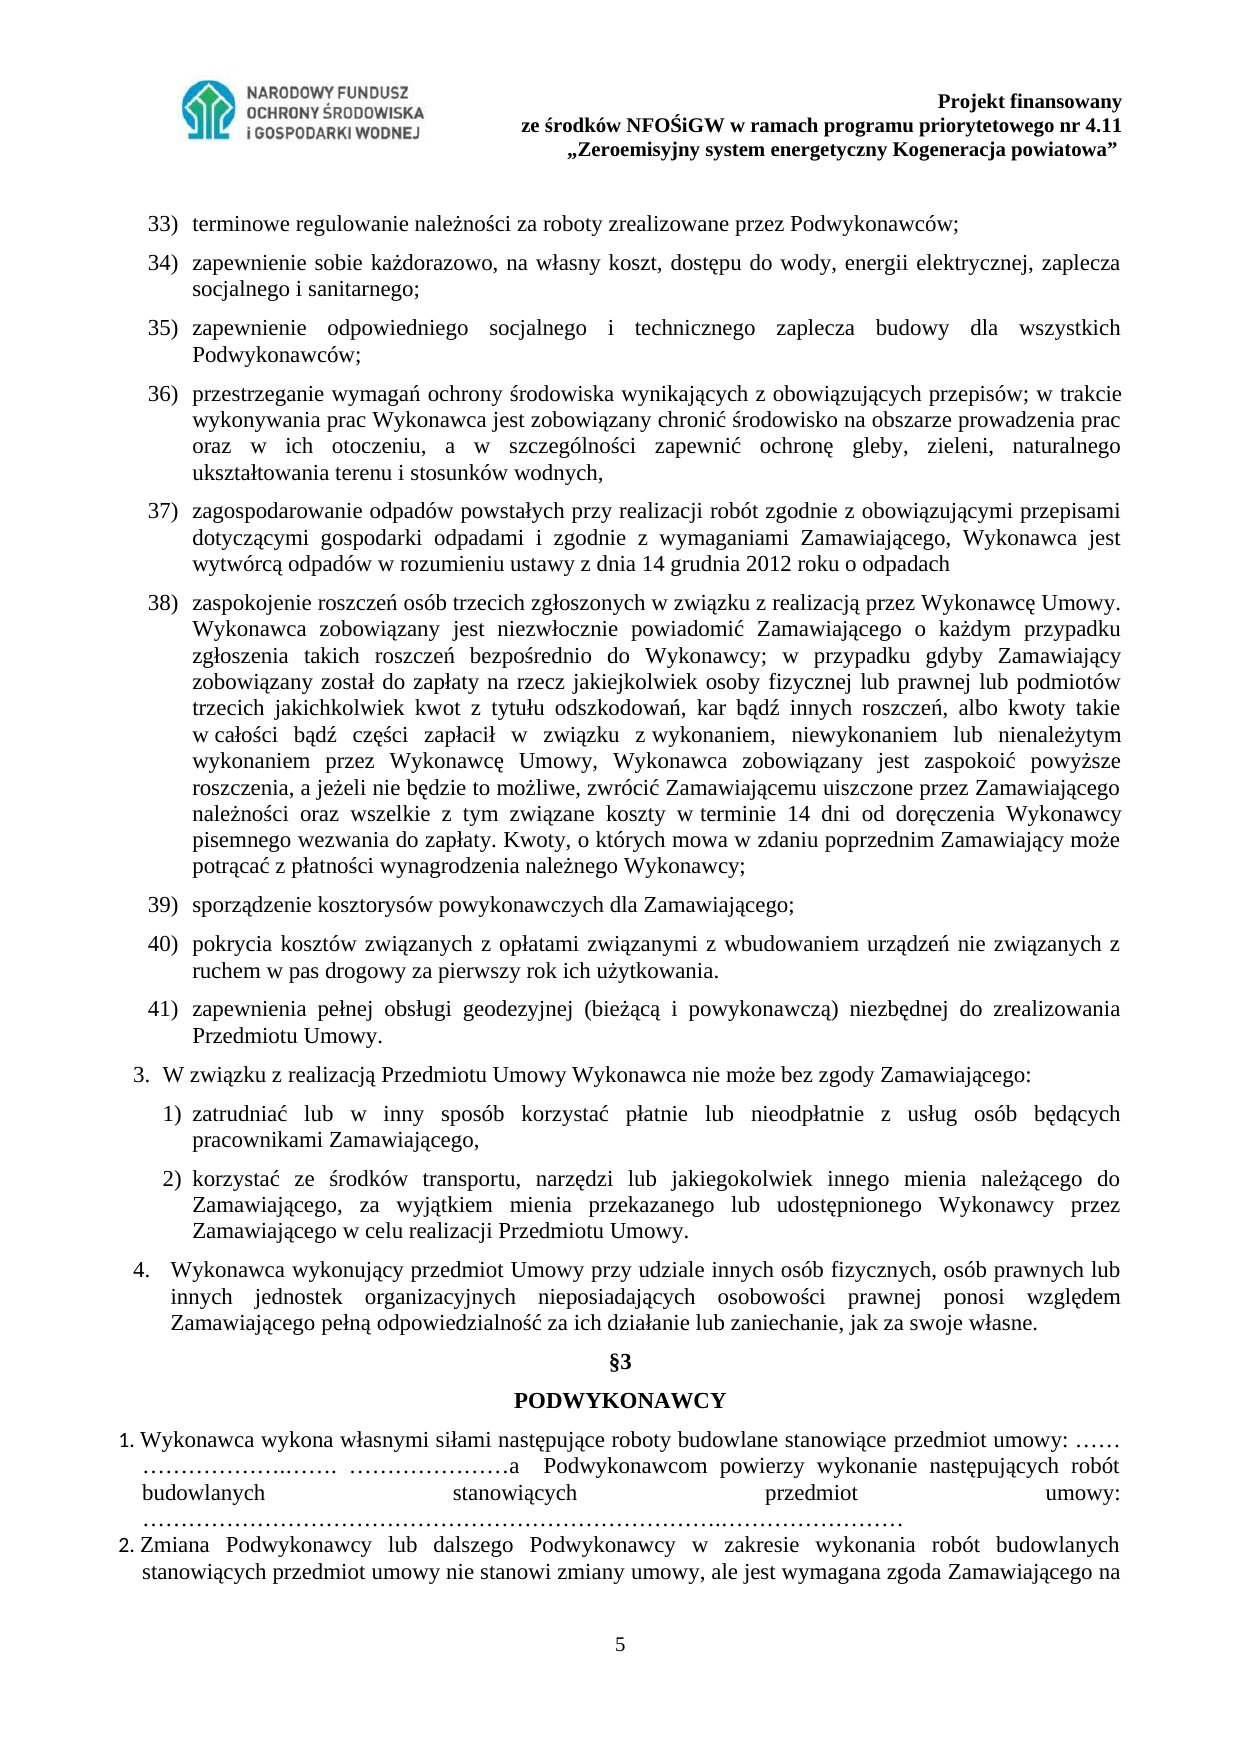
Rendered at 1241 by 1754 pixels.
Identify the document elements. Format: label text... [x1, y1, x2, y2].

list zapewnienie sobie każdorazowo, na własny koszt, dostępu do wody, energii elektrycznej, zaplecza socjalnego i sanitarnego; [148, 249, 1122, 302]
list Wykonawca wykona własnymi siłami następujące roboty budowlane stanowiące przedmiot umowy: …… ……………….……. …………………a Podwykonawcom powierzy wykonanie następujących robót budowlanych stanowiących przedmiot umowy: ………………………………………………………………….…………………… [118, 1426, 1121, 1531]
list zatrudniać lub w inny sposób korzystać płatnie lub nieodpłatnie z usług osób będących pracownikami Zamawiającego, [162, 1099, 1122, 1152]
list W związku z realizacją Przedmiotu Umowy Wykonawca nie może bez zgody Zamawiającego: [133, 1061, 1122, 1087]
list przestrzeganie wymagań ochrony środowiska wynikających z obowiązujących przepisów; w trakcie wykonywania prac Wykonawca jest zobowiązany chronić środowisko na obszarze prowadzenia prac oraz w ich otoczeniu, a w szczególności zapewnić ochronę gleby, zieleni, naturalnego ukształtowania terenu i stosunków wodnych, [148, 379, 1122, 485]
text §3 [118, 1348, 1122, 1374]
list pokrycia kosztów związanych z opłatami związanymi z wbudowaniem urządzeń nie związanych z ruchem w pas drogowy za pierwszy rok ich użytkowania. [148, 930, 1122, 983]
list zapewnienie odpowiedniego socjalnego i technicznego zaplecza budowy dla wszystkich Podwykonawców; [148, 314, 1122, 367]
picture [177, 47, 429, 174]
list zapewnienia pełnej obsługi geodezyjnej (bieżącą i powykonawczą) niezbędnej do zrealizowania Przedmiotu Umowy. [148, 996, 1122, 1048]
list korzystać ze środków transportu, narzędzi lub jakiegokolwiek innego mienia należącego do Zamawiającego, za wyjątkiem mienia przekazanego lub udostępnionego Wykonawcy przez Zamawiającego w celu realizacji Przedmiotu Umowy. [162, 1165, 1122, 1244]
list PODWYKONAWCY [118, 1387, 1122, 1413]
list terminowe regulowanie należności za roboty zrealizowane przez Podwykonawców; [148, 210, 1122, 237]
list zaspokojenie roszczeń osób trzecich zgłoszonych w związku z realizacją przez Wykonawcę Umowy. Wykonawca zobowiązany jest niezwłocznie powiadomić Zamawiającego o każdym przypadku zgłoszenia takich roszczeń bezpośrednio do Wykonawcy; w przypadku gdyby Zamawiający zobowiązany został do zapłaty na rzecz jakiejkolwiek osoby fizycznej lub prawnej lub podmiotów trzecich jakichkolwiek kwot z tytułu odszkodowań, kar bądź innych roszczeń, albo kwoty takie w całości bądź części zapłacił w związku z wykonaniem, niewykonaniem lub nienależytym wykonaniem przez Wykonawcę Umowy, Wykonawca zobowiązany jest zaspokoić powyższe roszczenia, a jeżeli nie będzie to możliwe, zwrócić Zamawiającemu uiszczone przez Zamawiającego należności oraz wszelkie z tym związane koszty w terminie 14 dni od doręczenia Wykonawcy pisemnego wezwania do zapłaty. Kwoty, o których mowa w zdaniu poprzednim Zamawiający może potrącać z płatności wynagrodzenia należnego Wykonawcy; [148, 589, 1122, 879]
list sporządzenie kosztorysów powykonawczych dla Zamawiającego; [148, 891, 1122, 918]
list zagospodarowanie odpadów powstałych przy realizacji robót zgodnie z obowiązującymi przepisami dotyczącymi gospodarki odpadami i zgodnie z wymaganiami Zamawiającego, Wykonawca jest wytwórcą odpadów w rozumieniu ustawy z dnia 14 grudnia 2012 roku o odpadach [148, 497, 1122, 577]
list Wykonawca wykonujący przedmiot Umowy przy udziale innych osób fizycznych, osób prawnych lub innych jednostek organizacyjnych nieposiadających osobowości prawnej ponosi względem Zamawiającego pełną odpowiedzialność za ich działanie lub zaniechanie, jak za swoje własne. [133, 1256, 1122, 1335]
